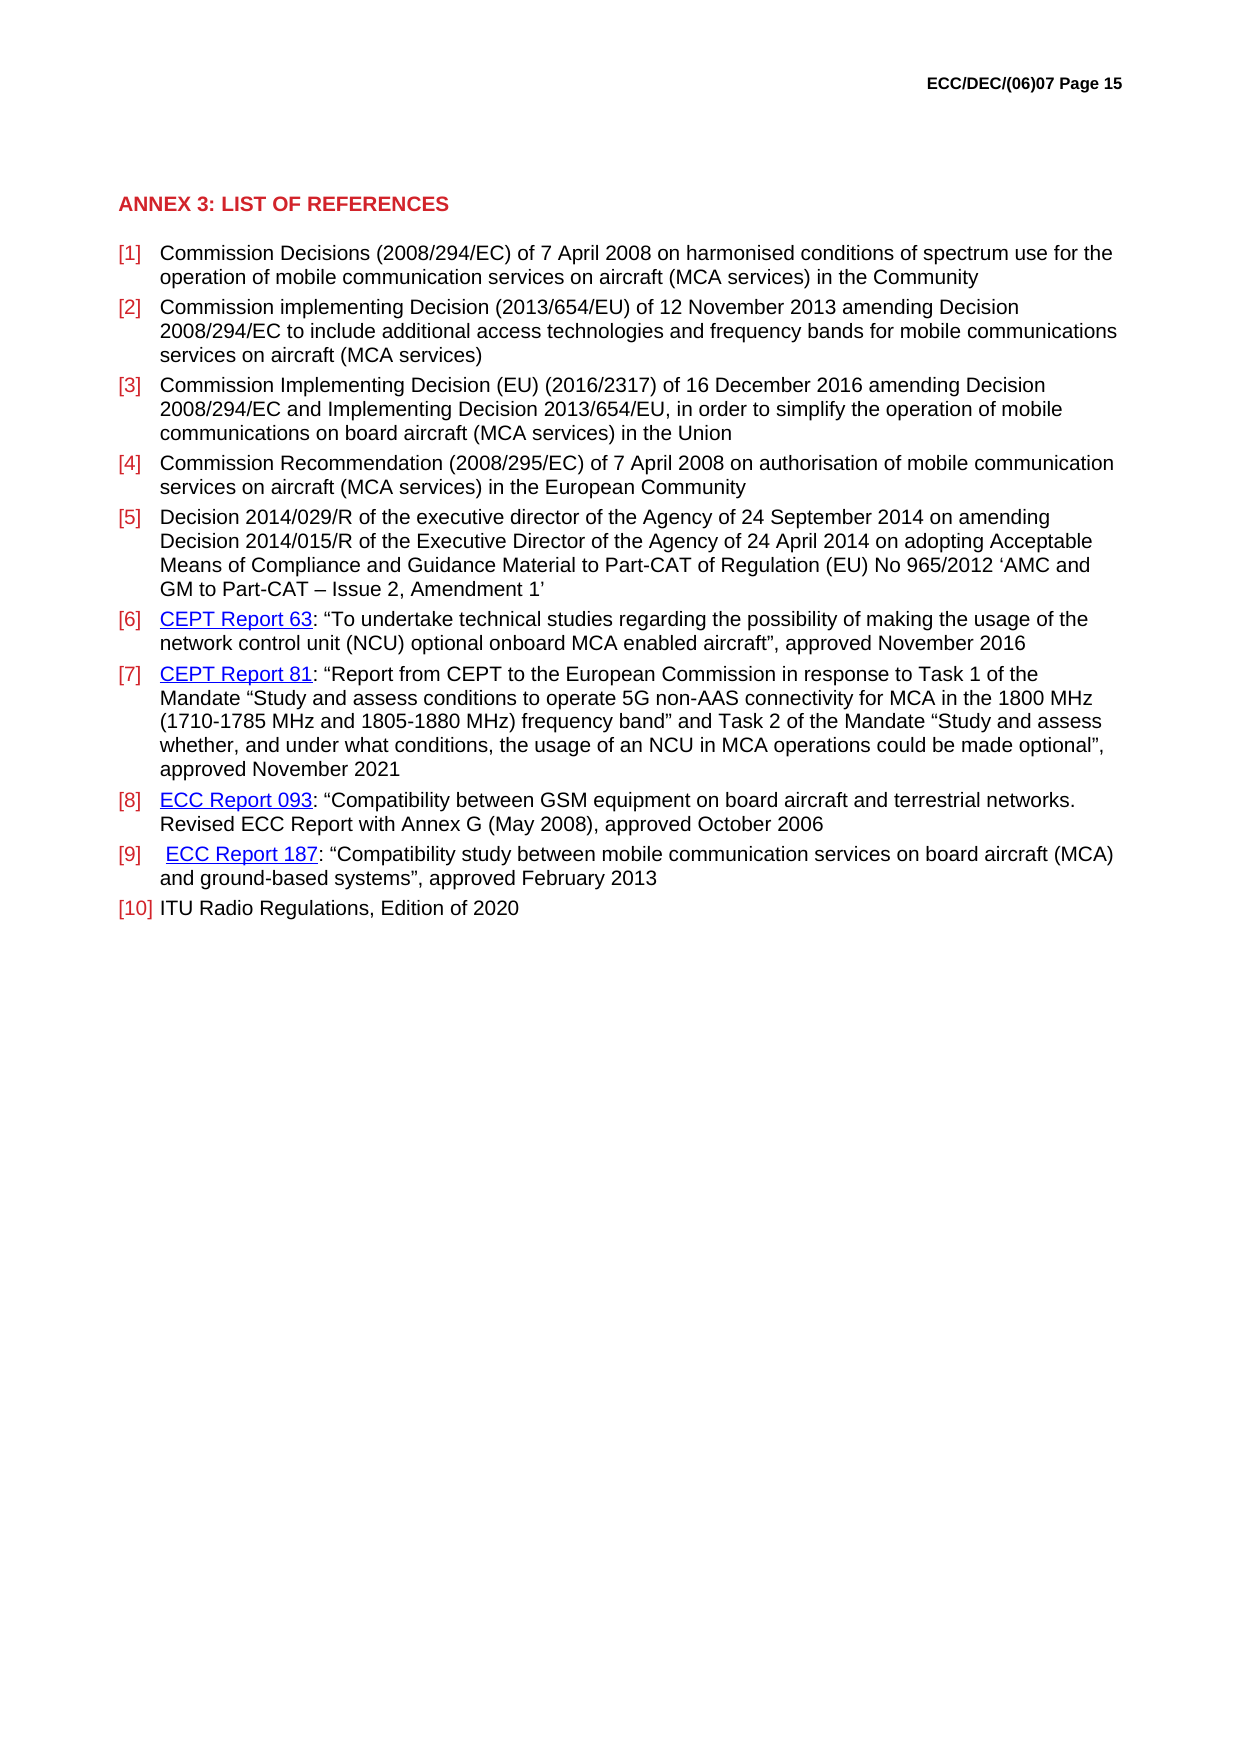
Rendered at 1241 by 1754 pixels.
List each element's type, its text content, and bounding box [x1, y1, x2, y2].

text Commission implementing Decision (2013/654/EU) of 12 November 2013 amending Decision 2008/294/EC to include additional access technologies and frequency bands for mobile communications services on aircraft (MCA services) [118, 295, 1122, 367]
text ECC Report 093: “Compatibility between GSM equipment on board aircraft and terrestrial networks. Revised ECC Report with Annex G (May 2008), approved October 2006 [118, 787, 1122, 835]
text Commission Decisions (2008/294/EC) of 7 April 2008 on harmonised conditions of spectrum use for the operation of mobile communication services on aircraft (MCA services) in the Community [118, 241, 1122, 288]
subtitle list of references [118, 192, 1122, 216]
text Commission Implementing Decision (EU) (2016/2317) of 16 December 2016 amending Decision 2008/294/EC and Implementing Decision 2013/654/EU, in order to simplify the operation of mobile communications on board aircraft (MCA services) in the Union [118, 373, 1122, 445]
text Decision 2014/029/R of the executive director of the Agency of 24 September 2014 on amending Decision 2014/015/R of the Executive Director of the Agency of 24 April 2014 on adopting Acceptable Means of Compliance and Guidance Material to Part-CAT of Regulation (EU) No 965/2012 ‘AMC and GM to Part-CAT – Issue 2, Amendment 1’ [118, 505, 1122, 601]
list ITU Radio Regulations, Edition of 2020 [118, 896, 1122, 920]
text ECC Report 187: “Compatibility study between mobile communication services on board aircraft (MCA) and ground-based systems”, approved February 2013 [118, 842, 1122, 889]
text Commission Recommendation (2008/295/EC) of 7 April 2008 on authorisation of mobile communication services on aircraft (MCA services) in the European Community [118, 451, 1122, 499]
text CEPT Report 81: “Report from CEPT to the European Commission in response to Task 1 of the Mandate “Study and assess conditions to operate 5G non-AAS connectivity for MCA in the 1800 MHz (1710-1785 MHz and 1805-1880 MHz) frequency band” and Task 2 of the Mandate “Study and assess whether, and under what conditions, the usage of an NCU in MCA operations could be made optional”, approved November 2021 [118, 661, 1122, 781]
text CEPT Report 63: “To undertake technical studies regarding the possibility of making the usage of the network control unit (NCU) optional onboard MCA enabled aircraft”, approved November 2016 [118, 607, 1122, 655]
